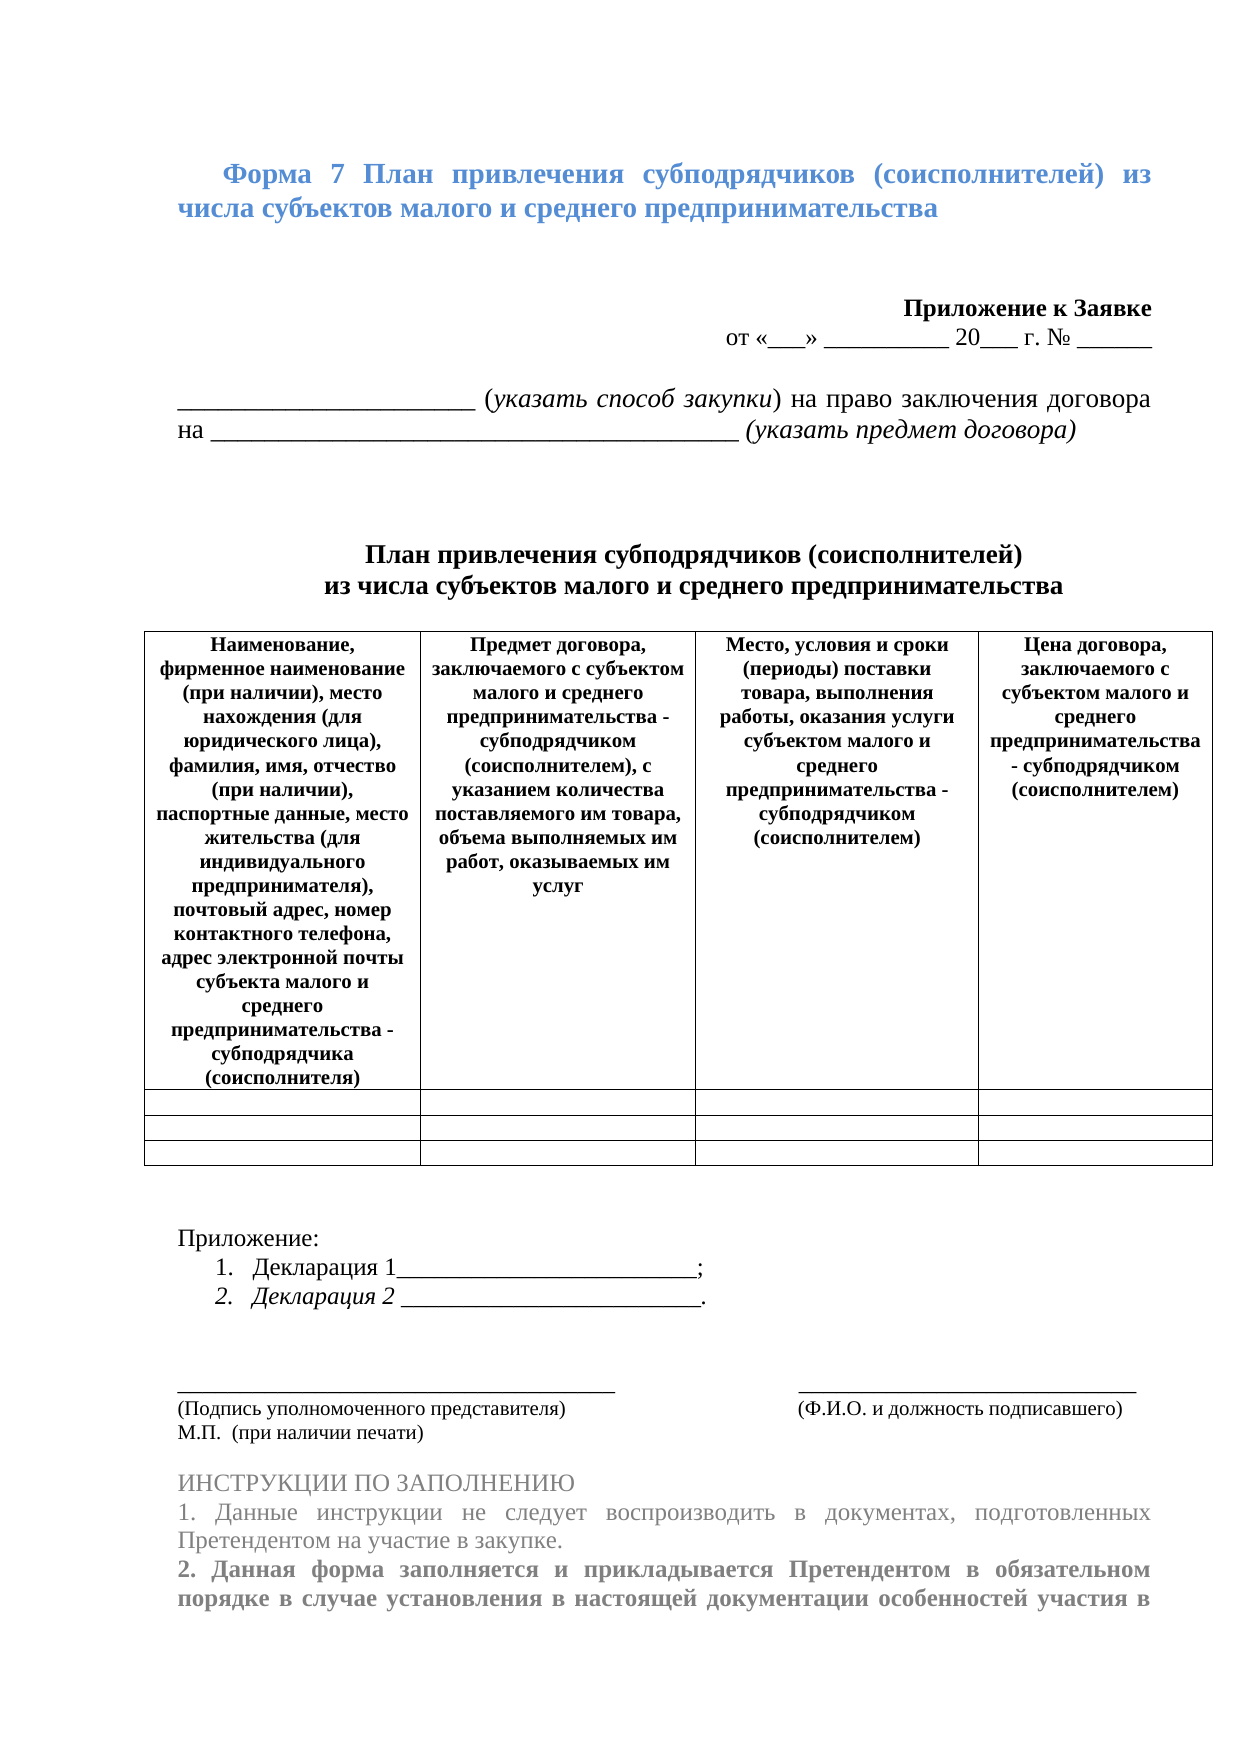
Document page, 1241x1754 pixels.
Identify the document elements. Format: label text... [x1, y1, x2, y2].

table_header Место, условия и сроки (периоды) поставки товара, выполнения работы, оказания услуги субъектом малого и среднего предпринимательства - субподрядчиком (соисполнителем) [696, 632, 978, 1089]
table_header Предмет договора, заключаемого с субъектом малого и среднего предпринимательства - субподрядчиком (соисполнителем), с указанием количества поставляемого им товара, объема выполняемых им работ, оказываемых им услуг [421, 632, 695, 1089]
text из числа субъектов малого и среднего предпринимательства [177, 569, 1152, 600]
table_header Цена договора, заключаемого с субъектом малого и среднего предпринимательства - субподрядчиком (соисполнителем) [979, 632, 1212, 1089]
text Приложение: [177, 1223, 1152, 1252]
text Приложение к Заявке [177, 293, 1152, 322]
table_cell [979, 1116, 1212, 1139]
text (Подпись уполномоченного представителя) (Ф.И.О. и должность подписавшего) [177, 1396, 1152, 1420]
table_header Наименование, фирменное наименование (при наличии), место нахождения (для юридического лица), фамилия, имя, отчество (при наличии), паспортные данные, место жительства (для индивидуального предпринимателя), почтовый адрес, номер контактного телефона, адрес электронной почты субъекта малого и среднего предпринимательства - субподрядчика (соисполнителя) [145, 632, 420, 1089]
text ИНСТРУКЦИИ ПО ЗАПОЛНЕНИЮ [177, 1468, 1152, 1497]
text М.П. (при наличии печати) [177, 1420, 1152, 1444]
table_cell [696, 1116, 978, 1139]
table_cell [696, 1141, 978, 1165]
text ______________________ (указать способ закупки) на право заключения договора на _______________________________________ (указать предмет договора) [177, 382, 1152, 444]
table_cell [421, 1141, 695, 1165]
table_cell [145, 1116, 420, 1139]
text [177, 1554, 1152, 1612]
table_cell [421, 1116, 695, 1139]
text ___________________________________ ___________________________ [177, 1367, 1152, 1396]
list Декларация 2 ________________________. [215, 1281, 1152, 1309]
table_cell [145, 1090, 420, 1114]
table_cell [421, 1090, 695, 1114]
text от «___» __________ 20___ г. № ______ [177, 322, 1152, 351]
subtitle Форма 7 План привлечения субподрядчиков (соисполнителей) из числа субъектов малого и среднего предпринимательства [177, 156, 1152, 223]
text 1. Данные инструкции не следует воспроизводить в документах, подготовленных Претендентом на участие в закупке. [177, 1497, 1152, 1554]
text План привлечения субподрядчиков (соисполнителей) [177, 538, 1152, 569]
table_cell [696, 1090, 978, 1114]
list Декларация 1________________________; [215, 1252, 1152, 1281]
table_cell [145, 1141, 420, 1165]
table_cell [979, 1141, 1212, 1165]
table_cell [979, 1090, 1212, 1114]
